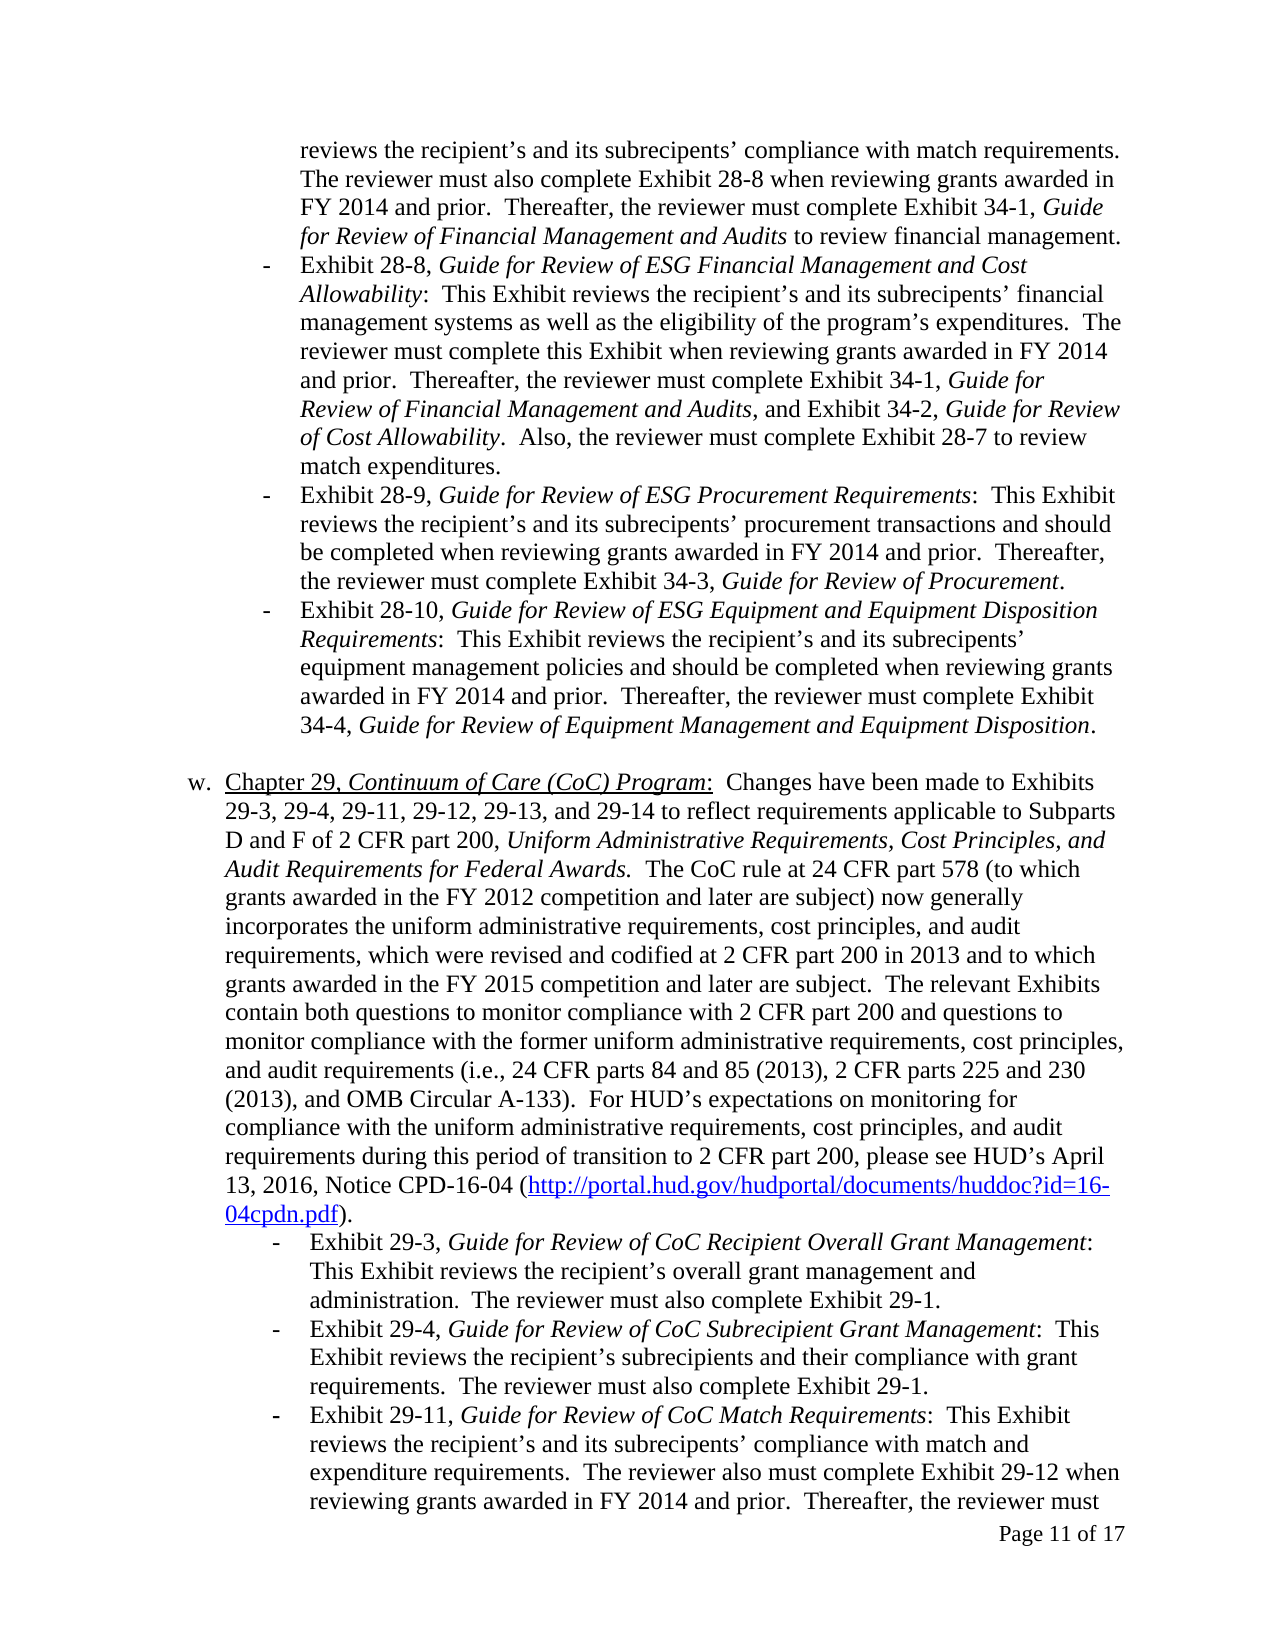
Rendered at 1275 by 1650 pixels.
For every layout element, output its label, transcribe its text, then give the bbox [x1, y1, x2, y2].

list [262, 135, 1125, 250]
list Exhibit 29-3, Guide for Review of CoC Recipient Overall Grant Management: This Exhibit reviews the recipient’s overall grant management and administration. The reviewer must also complete Exhibit 29-1. [272, 1227, 1125, 1314]
list Exhibit 28-8, Guide for Review of ESG Financial Management and Cost Allowability: This Exhibit reviews the recipient’s and its subrecipents’ financial management systems as well as the eligibility of the program’s expenditures. The reviewer must complete this Exhibit when reviewing grants awarded in FY 2014 and prior. Thereafter, the reviewer must complete Exhibit 34-1, Guide for Review of Financial Management and Audits, and Exhibit 34-2, Guide for Review of Cost Allowability. Also, the reviewer must complete Exhibit 28-7 to review match expenditures. [262, 250, 1125, 480]
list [272, 1400, 1125, 1515]
list Exhibit 29-4, Guide for Review of CoC Subrecipient Grant Management: This Exhibit reviews the recipient’s subrecipients and their compliance with grant requirements. The reviewer must also complete Exhibit 29-1. [272, 1314, 1125, 1400]
list Exhibit 28-10, Guide for Review of ESG Equipment and Equipment Disposition Requirements: This Exhibit reviews the recipient’s and its subrecipents’ equipment management policies and should be completed when reviewing grants awarded in FY 2014 and prior. Thereafter, the reviewer must complete Exhibit 34-4, Guide for Review of Equipment Management and Equipment Disposition. [262, 595, 1125, 739]
list Exhibit 28-9, Guide for Review of ESG Procurement Requirements: This Exhibit reviews the recipient’s and its subrecipents’ procurement transactions and should be completed when reviewing grants awarded in FY 2014 and prior. Thereafter, the reviewer must complete Exhibit 34-3, Guide for Review of Procurement. [262, 480, 1125, 595]
list Chapter 29, Continuum of Care (CoC) Program: Changes have been made to Exhibits 29-3, 29-4, 29-11, 29-12, 29-13, and 29-14 to reflect requirements applicable to Subparts D and F of 2 CFR part 200, Uniform Administrative Requirements, Cost Principles, and Audit Requirements for Federal Awards. The CoC rule at 24 CFR part 578 (to which grants awarded in the FY 2012 competition and later are subject) now generally incorporates the uniform administrative requirements, cost principles, and audit requirements, which were revised and codified at 2 CFR part 200 in 2013 and to which grants awarded in the FY 2015 competition and later are subject. The relevant Exhibits contain both questions to monitor compliance with 2 CFR part 200 and questions to monitor compliance with the former uniform administrative requirements, cost principles, and audit requirements (i.e., 24 CFR parts 84 and 85 (2013), 2 CFR parts 225 and 230 (2013), and OMB Circular A-133). For HUD’s expectations on monitoring for compliance with the uniform administrative requirements, cost principles, and audit requirements during this period of transition to 2 CFR part 200, please see HUD’s April 13, 2016, Notice CPD-16-04 (http://portal.hud.gov/hudportal/documents/huddoc?id=16-04cpdn.pdf). [187, 767, 1125, 1227]
